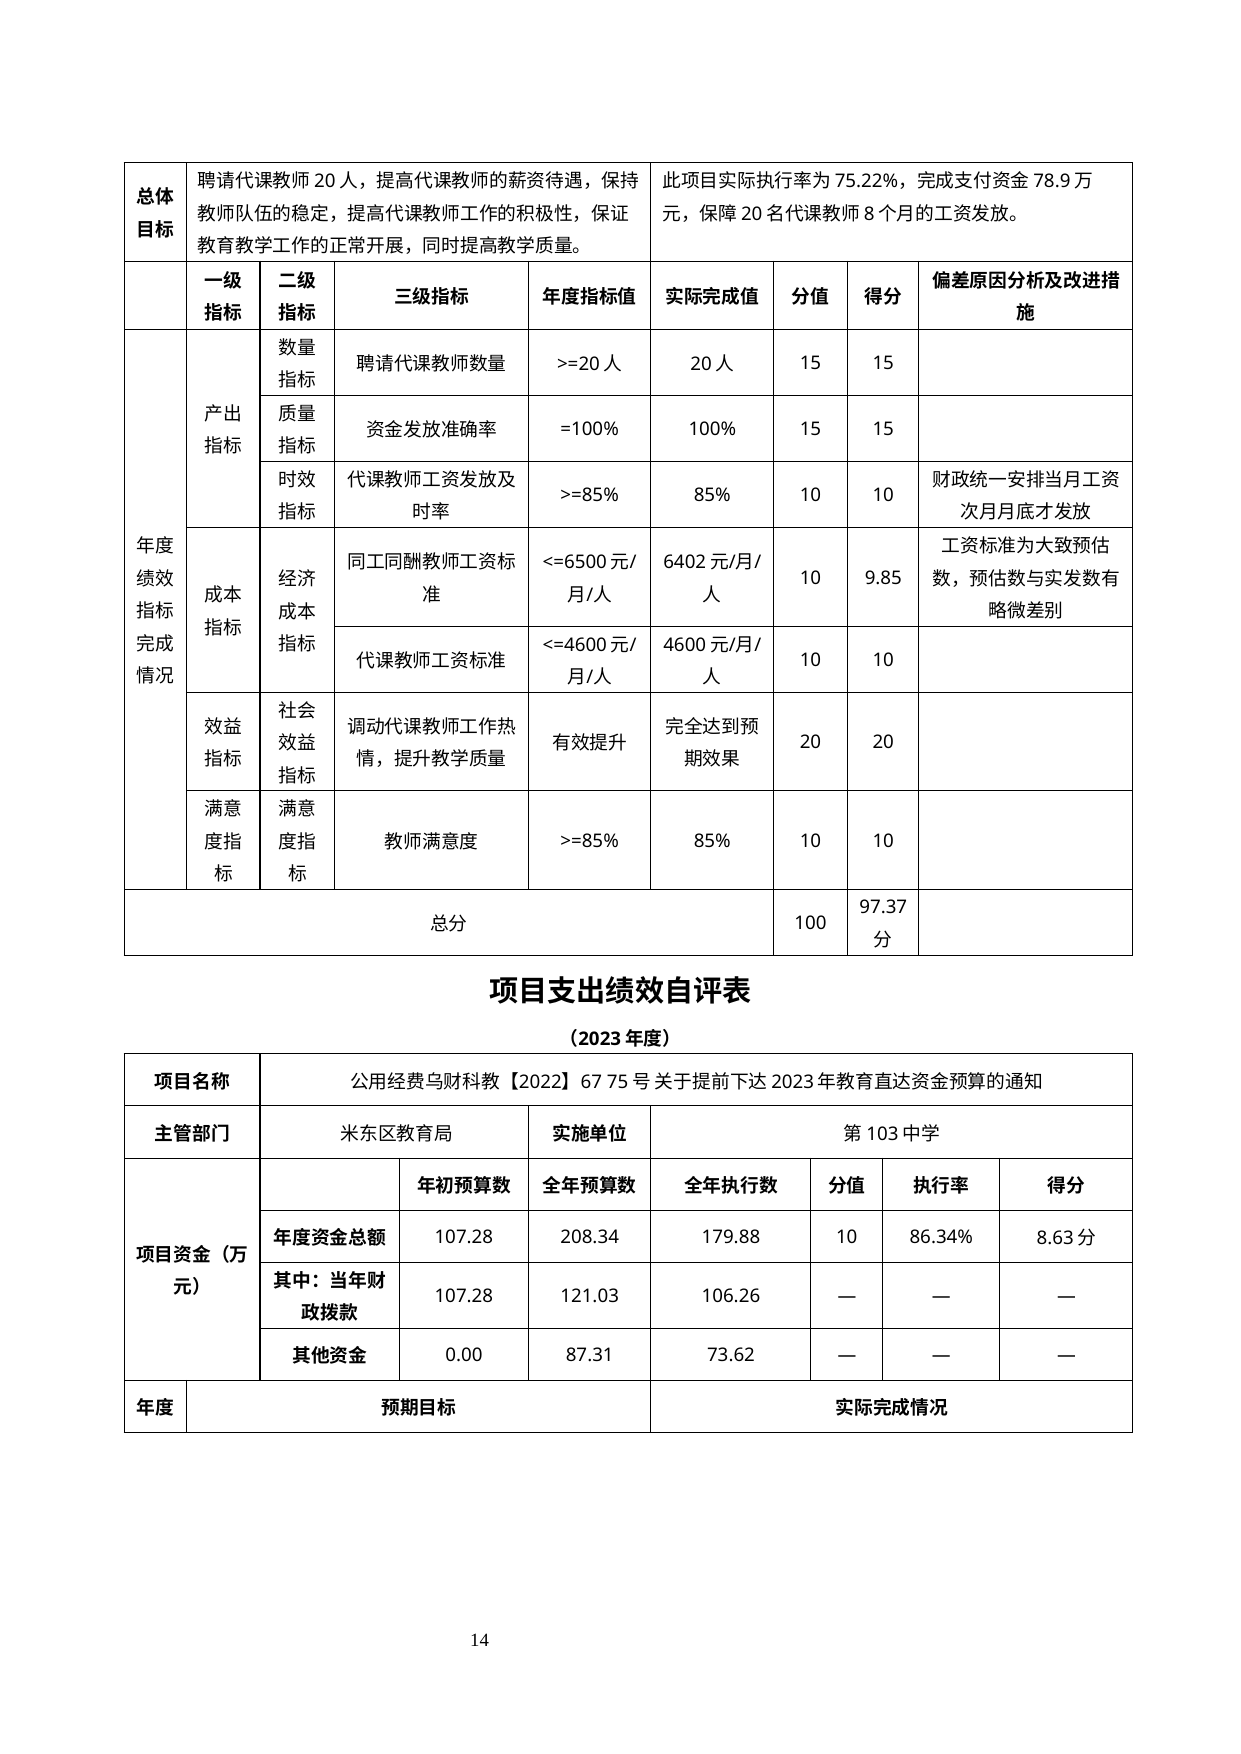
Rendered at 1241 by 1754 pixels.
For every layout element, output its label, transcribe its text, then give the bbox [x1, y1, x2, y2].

table_cell 年度总体目标 [125, 1381, 186, 1432]
table_cell 全年预算数 [529, 1159, 650, 1209]
table_cell 实施单位 [529, 1106, 650, 1157]
table_cell 107.28 [400, 1211, 528, 1262]
table_cell 10 [774, 627, 847, 692]
table_cell 15 [774, 396, 847, 461]
table_cell 其他资金 [261, 1329, 399, 1380]
table_header 公用经费乌财科教【2022】67 75号 关于提前下达2023年教育直达资金预算的通知 [261, 1054, 1132, 1105]
table_cell 得分 [848, 262, 918, 329]
table_cell 179.88 [651, 1211, 810, 1262]
table_cell 第103中学 [651, 1106, 1132, 1157]
table_cell [919, 693, 1132, 790]
table_cell <=4600元/月/人 [529, 627, 650, 692]
table_cell 工资标准为大致预估数，预估数与实发数有略微差别 [919, 528, 1132, 626]
table_cell 85% [651, 791, 773, 889]
table_cell 年度绩效指标完成情况 [125, 330, 186, 889]
table_cell 经济成本指标 [261, 528, 334, 692]
table_cell 实际完成情况 [651, 1381, 1132, 1432]
table_cell 偏差原因分析及改进措施 [919, 262, 1132, 329]
table_cell 10 [848, 462, 918, 527]
table_cell 年初预算数 [400, 1159, 528, 1209]
table_cell 三级指标 [335, 262, 528, 329]
table_cell 数量指标 [261, 330, 334, 395]
table_cell 年度总体目标 [125, 163, 186, 261]
table_cell 0.00 [400, 1329, 528, 1380]
table_cell 10 [774, 528, 847, 626]
table_cell 97.37分 [848, 890, 918, 955]
table_cell 15 [848, 330, 918, 395]
table_cell 121.03 [529, 1263, 650, 1328]
table_cell 代课教师工资标准 [335, 627, 528, 692]
table_cell 15 [774, 330, 847, 395]
table_cell 执行率 [883, 1159, 999, 1209]
table_cell 米东区教育局 [261, 1106, 528, 1157]
table_cell 85% [651, 462, 773, 527]
table_cell [919, 791, 1132, 889]
table_cell [919, 396, 1132, 461]
table_cell 10 [848, 627, 918, 692]
table_cell [919, 330, 1132, 395]
table_cell 预期目标 [187, 1381, 650, 1432]
table_cell 分值 [774, 262, 847, 329]
table_cell 8.63分 [1000, 1211, 1132, 1262]
table_cell 主管部门 [125, 1106, 259, 1157]
table_cell [125, 262, 186, 329]
table_cell 15 [848, 396, 918, 461]
table_cell — [811, 1263, 882, 1328]
table_cell 87.31 [529, 1329, 650, 1380]
table_cell — [883, 1329, 999, 1380]
table_cell 聘请代课教师数量 [335, 330, 528, 395]
table_cell 20人 [651, 330, 773, 395]
table_cell 全年执行数 [651, 1159, 810, 1209]
table_cell 时效指标 [261, 462, 334, 527]
table_cell [919, 627, 1132, 692]
table_cell 完全达到预期效果 [651, 693, 773, 790]
table_cell 代课教师工资发放及时率 [335, 462, 528, 527]
table_cell 208.34 [529, 1211, 650, 1262]
table_cell 4600元/月/人 [651, 627, 773, 692]
table_cell 86.34% [883, 1211, 999, 1262]
table_cell 73.62 [651, 1329, 810, 1380]
table_cell 二级指标 [261, 262, 334, 329]
table_cell 106.26 [651, 1263, 810, 1328]
table_cell 100% [651, 396, 773, 461]
table_cell — [883, 1263, 999, 1328]
table_cell 总分 [125, 890, 773, 955]
table_cell 效益指标 [187, 693, 259, 790]
table_cell 10 [848, 791, 918, 889]
table_cell [919, 890, 1132, 955]
table_cell 满意度指标 [187, 791, 259, 889]
table_cell 一级指标 [187, 262, 259, 329]
table_cell 107.28 [400, 1263, 528, 1328]
table_cell 年度指标值 [529, 262, 650, 329]
table_cell 20 [848, 693, 918, 790]
table_cell >=85% [529, 791, 650, 889]
table_cell 10 [774, 791, 847, 889]
table_cell 其中：当年财政拨款 [261, 1263, 399, 1328]
table_cell 9.85 [848, 528, 918, 626]
table_cell 10 [811, 1211, 882, 1262]
table_cell 聘请代课教师20人，提高代课教师的薪资待遇，保持教师队伍的稳定，提高代课教师工作的积极性，保证教育教学工作的正常开展，同时提高教学质量。 [187, 163, 650, 261]
table_cell — [811, 1329, 882, 1380]
table_cell 产出指标 [187, 330, 259, 527]
table_cell =100% [529, 396, 650, 461]
table_cell 20 [774, 693, 847, 790]
table_cell <=6500元/月/人 [529, 528, 650, 626]
table_cell 项目资金（万元） [125, 1159, 259, 1380]
table_cell 同工同酬教师工资标准 [335, 528, 528, 626]
table_cell 10 [774, 462, 847, 527]
table_cell — [1000, 1263, 1132, 1328]
table_cell 调动代课教师工作热情，提升教学质量 [335, 693, 528, 790]
table_cell 资金发放准确率 [335, 396, 528, 461]
table_cell [261, 1159, 399, 1209]
table_cell 成本指标 [187, 528, 259, 692]
table_cell 财政统一安排当月工资次月月底才发放 [919, 462, 1132, 527]
table_cell >=85% [529, 462, 650, 527]
table_header 项目名称 [125, 1054, 259, 1105]
table_cell 年度资金总额 [261, 1211, 399, 1262]
table_cell 满意度指标 [261, 791, 334, 889]
table_cell 社会效益指标 [261, 693, 334, 790]
table_cell 实际完成值 [651, 262, 773, 329]
table_cell >=20人 [529, 330, 650, 395]
table_cell 100 [774, 890, 847, 955]
table_cell 教师满意度 [335, 791, 528, 889]
table_cell — [1000, 1329, 1132, 1380]
table_cell 得分 [1000, 1159, 1132, 1209]
table_cell 分值 [811, 1159, 882, 1209]
table_cell 此项目实际执行率为75.22%，完成支付资金78.9万元，保障20名代课教师8个月的工资发放。 [651, 163, 1132, 261]
table_cell 6402元/月/人 [651, 528, 773, 626]
table_cell 质量指标 [261, 396, 334, 461]
text （2023年度） [187, 1021, 1053, 1053]
text 项目支出绩效自评表 [187, 956, 1053, 1021]
table_cell 有效提升 [529, 693, 650, 790]
